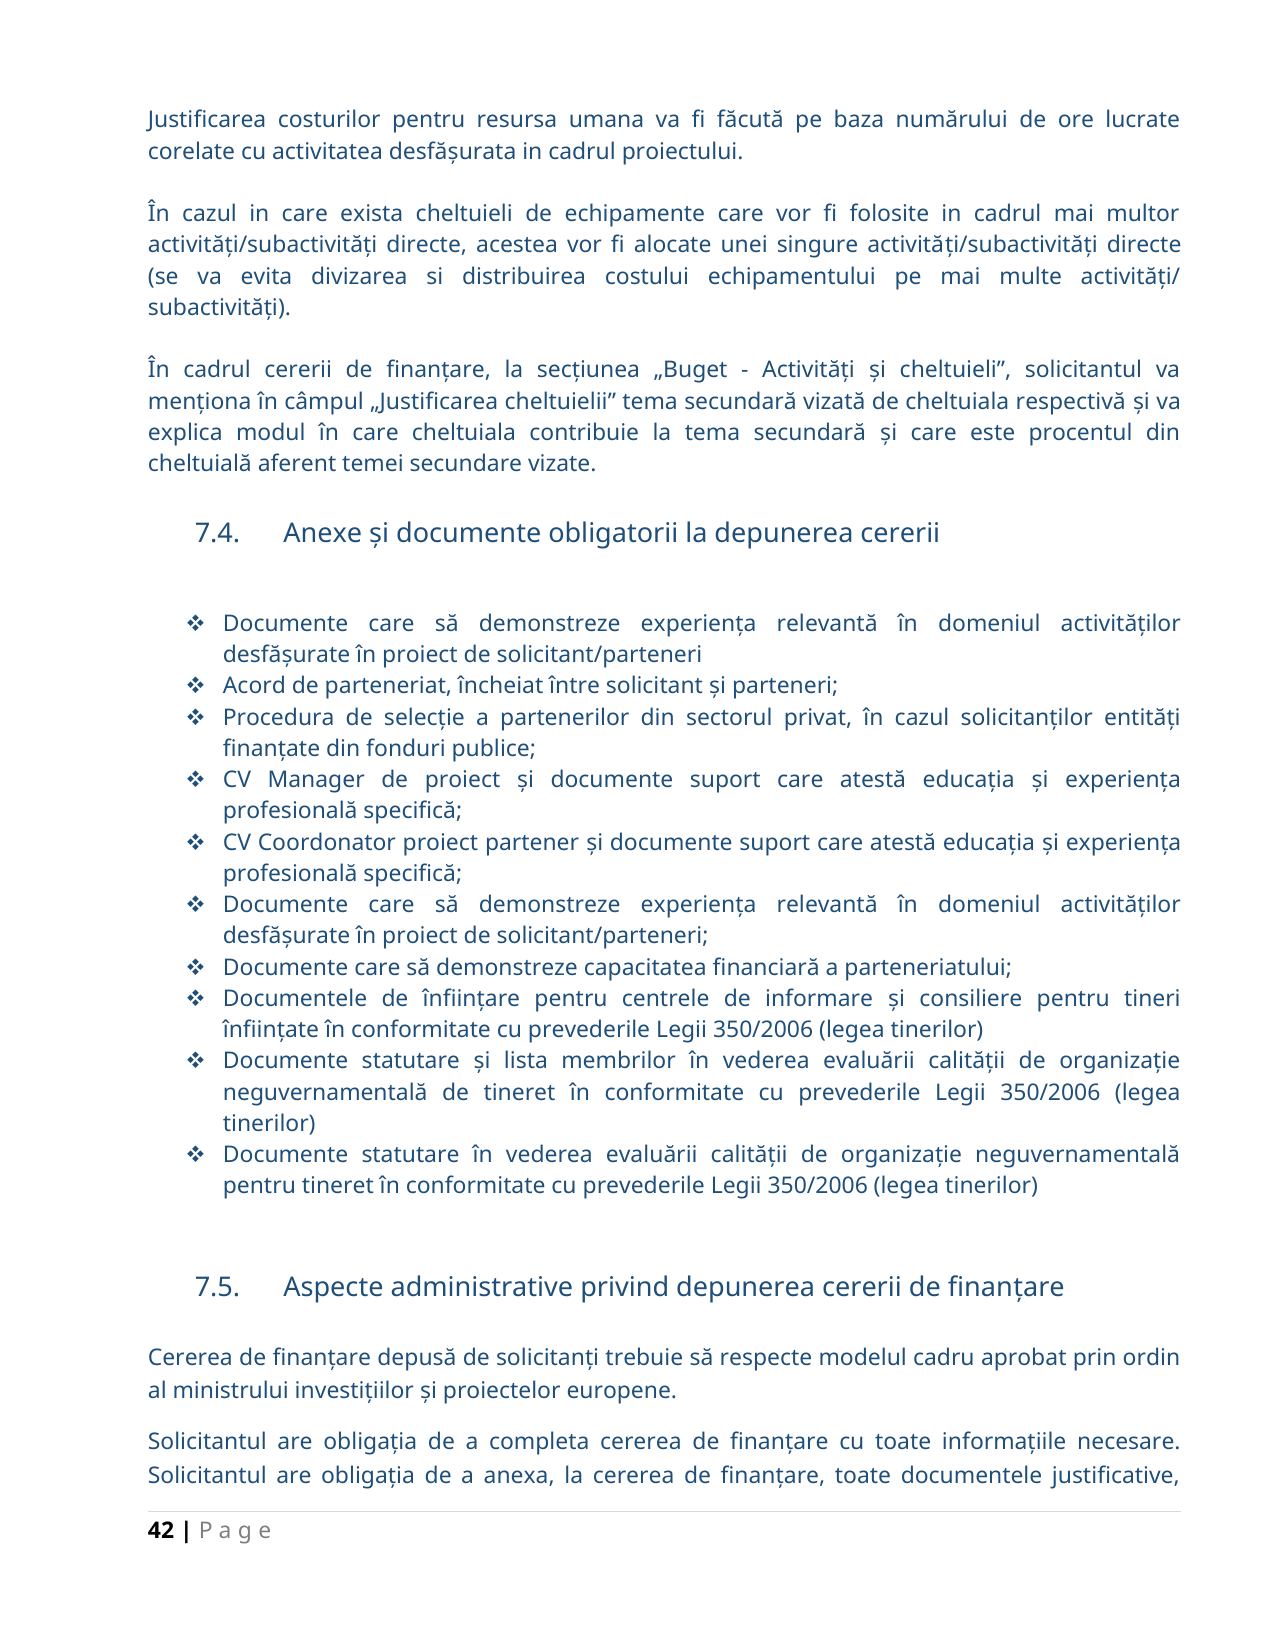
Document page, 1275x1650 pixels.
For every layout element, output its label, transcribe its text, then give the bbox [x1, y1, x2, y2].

text În cadrul cererii de finanțare, la secțiunea „Buget - Activități și cheltuieli”, solicitantul va menționa în câmpul „Justificarea cheltuielii” tema secundară vizată de cheltuiala respectivă și va explica modul în care cheltuiala contribuie la tema secundară și care este procentul din cheltuială aferent temei secundare vizate. [148, 353, 1181, 478]
list Documente statutare și lista membrilor în vederea evaluării calității de organizație neguvernamentală de tineret în conformitate cu prevederile Legii 350/2006 (legea tinerilor) [185, 1044, 1181, 1138]
list Documentele de înființare pentru centrele de informare și consiliere pentru tineri înființate în conformitate cu prevederile Legii 350/2006 (legea tinerilor) [185, 982, 1181, 1044]
list CV Coordonator proiect partener și documente suport care atestă educația și experiența profesională specifică; [185, 825, 1181, 888]
list Documente statutare în vederea evaluării calității de organizație neguvernamentală pentru tineret în conformitate cu prevederile Legii 350/2006 (legea tinerilor) [185, 1138, 1181, 1200]
list Documente care să demonstreze capacitatea financiară a parteneriatului; [185, 950, 1181, 982]
subtitle Anexe şi documente obligatorii la depunerea cererii [194, 514, 1181, 551]
text În cazul in care exista cheltuieli de echipamente care vor fi folosite in cadrul mai multor activități/subactivități directe, acestea vor fi alocate unei singure activităţi/subactivități directe (se va evita divizarea si distribuirea costului echipamentului pe mai multe activități/ subactivități). [148, 197, 1181, 322]
list Documente care să demonstreze experiența relevantă în domeniul activităților desfășurate în proiect de solicitant/parteneri [185, 607, 1181, 669]
text Justificarea costurilor pentru resursa umana va fi făcută pe baza numărului de ore lucrate corelate cu activitatea desfășurata in cadrul proiectului. [148, 103, 1181, 166]
subtitle Aspecte administrative privind depunerea cererii de finanţare [194, 1267, 1181, 1304]
text Cererea de finanțare depusă de solicitanți trebuie să respecte modelul cadru aprobat prin ordin al ministrului investițiilor și proiectelor europene. [148, 1341, 1181, 1406]
list CV Manager de proiect și documente suport care atestă educația și experiența profesională specifică; [185, 763, 1181, 825]
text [148, 1425, 1181, 1490]
list Acord de parteneriat, încheiat între solicitant și parteneri; [185, 669, 1181, 700]
list Procedura de selecție a partenerilor din sectorul privat, în cazul solicitanților entități finanțate din fonduri publice; [185, 700, 1181, 763]
list Documente care să demonstreze experiența relevantă în domeniul activităților desfășurate în proiect de solicitant/parteneri; [185, 888, 1181, 950]
